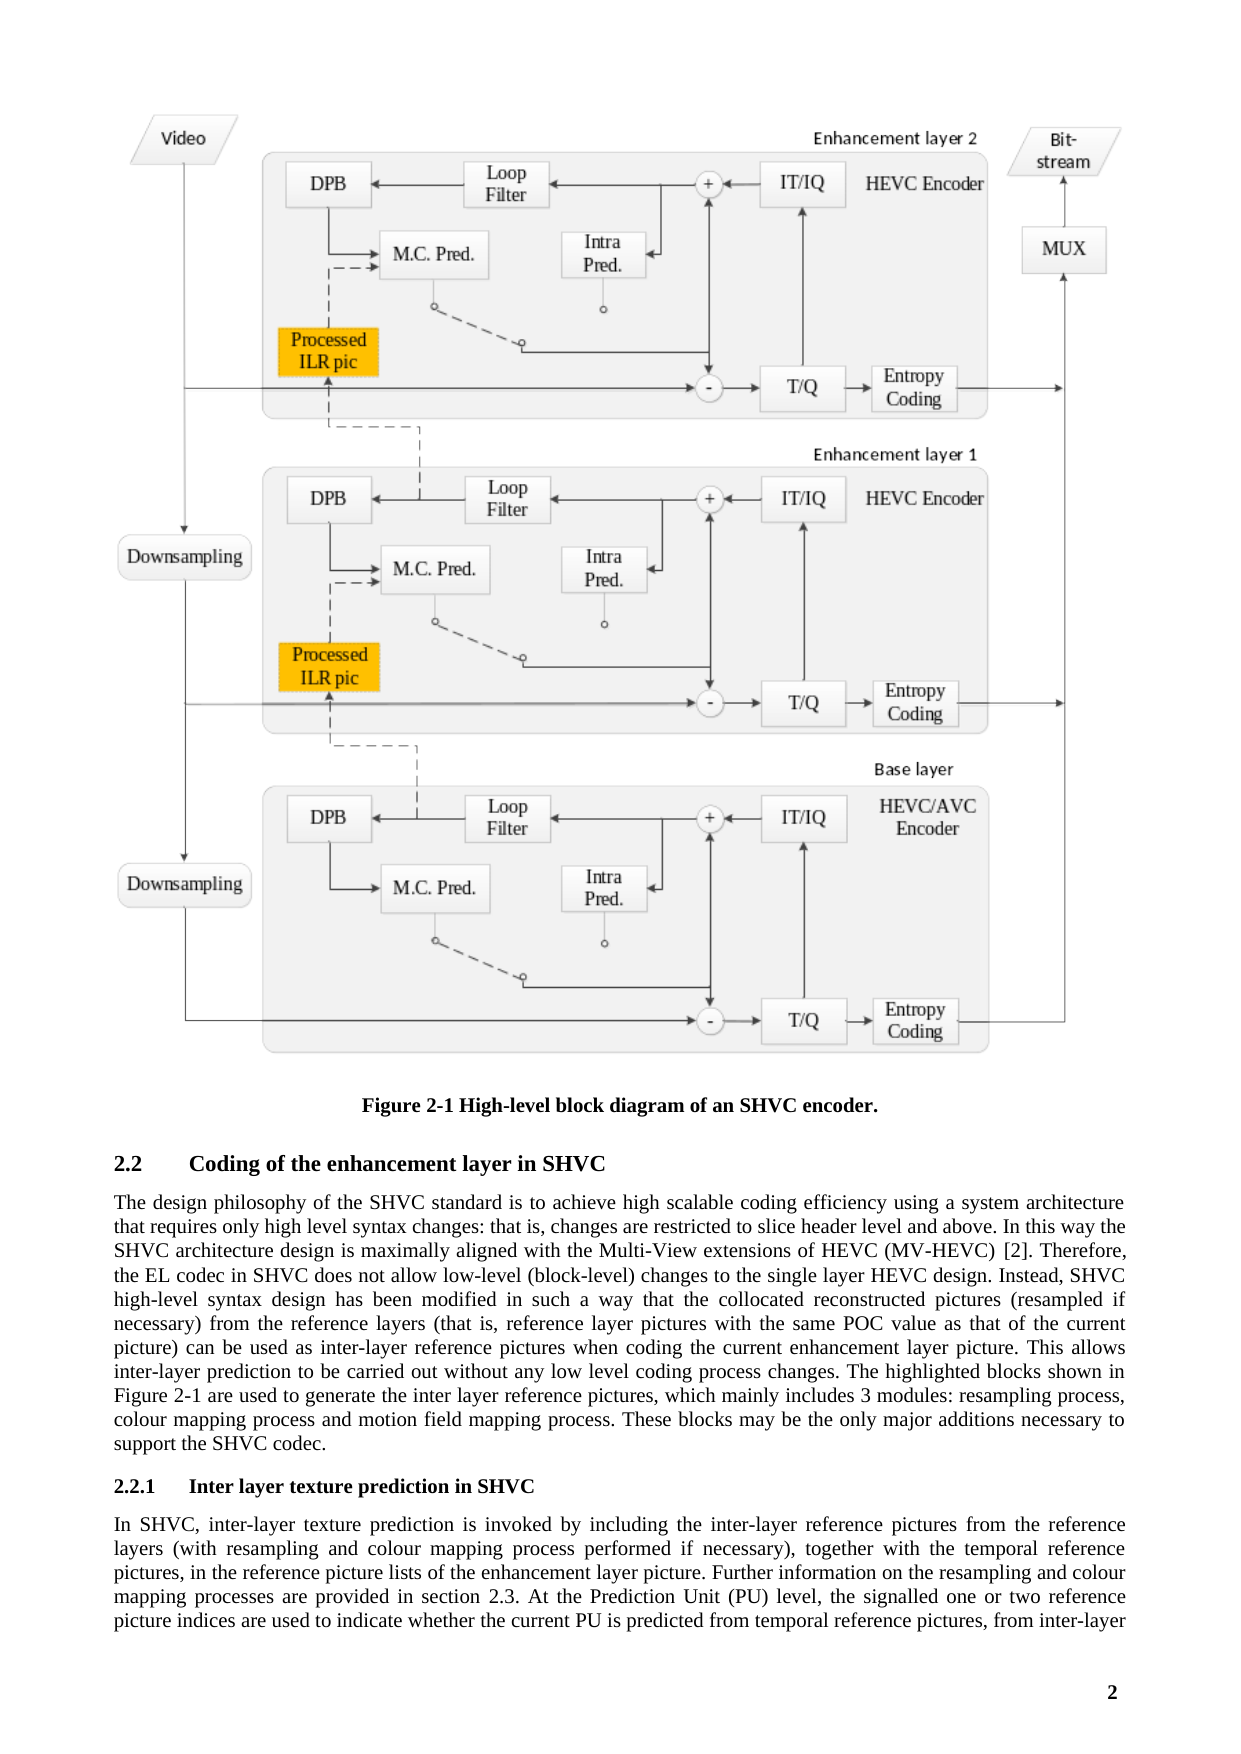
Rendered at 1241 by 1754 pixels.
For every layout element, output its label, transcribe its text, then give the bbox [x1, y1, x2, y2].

subtitle Coding of the enhancement layer in SHVC [113, 1150, 1127, 1176]
text The design philosophy of the SHVC standard is to achieve high scalable coding efficiency using a system architecture that requires only high level syntax changes: that is, changes are restricted to slice header level and above. In this way the SHVC architecture design is maximally aligned with the Multi-View extensions of HEVC (MV-HEVC) [2]. Therefore, the EL codec in SHVC does not allow low-level (block-level) changes to the single layer HEVC design. Instead, SHVC high-level syntax design has been modified in such a way that the collocated reconstructed pictures (resampled if necessary) from the reference layers (that is, reference layer pictures with the same POC value as that of the current picture) can be used as inter-layer reference pictures when coding the current enhancement layer picture. This allows inter-layer prediction to be carried out without any low level coding process changes. The highlighted blocks shown in Figure 2-1 are used to generate the inter layer reference pictures, which mainly includes 3 modules: resampling process, colour mapping process and motion field mapping process. These blocks may be the only major additions necessary to support the SHVC codec. [113, 1190, 1127, 1455]
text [113, 1512, 1127, 1632]
text Figure 2-1 High-level block diagram of an SHVC encoder. [113, 1093, 1127, 1117]
subtitle Inter layer texture prediction in SHVC [113, 1474, 1127, 1498]
